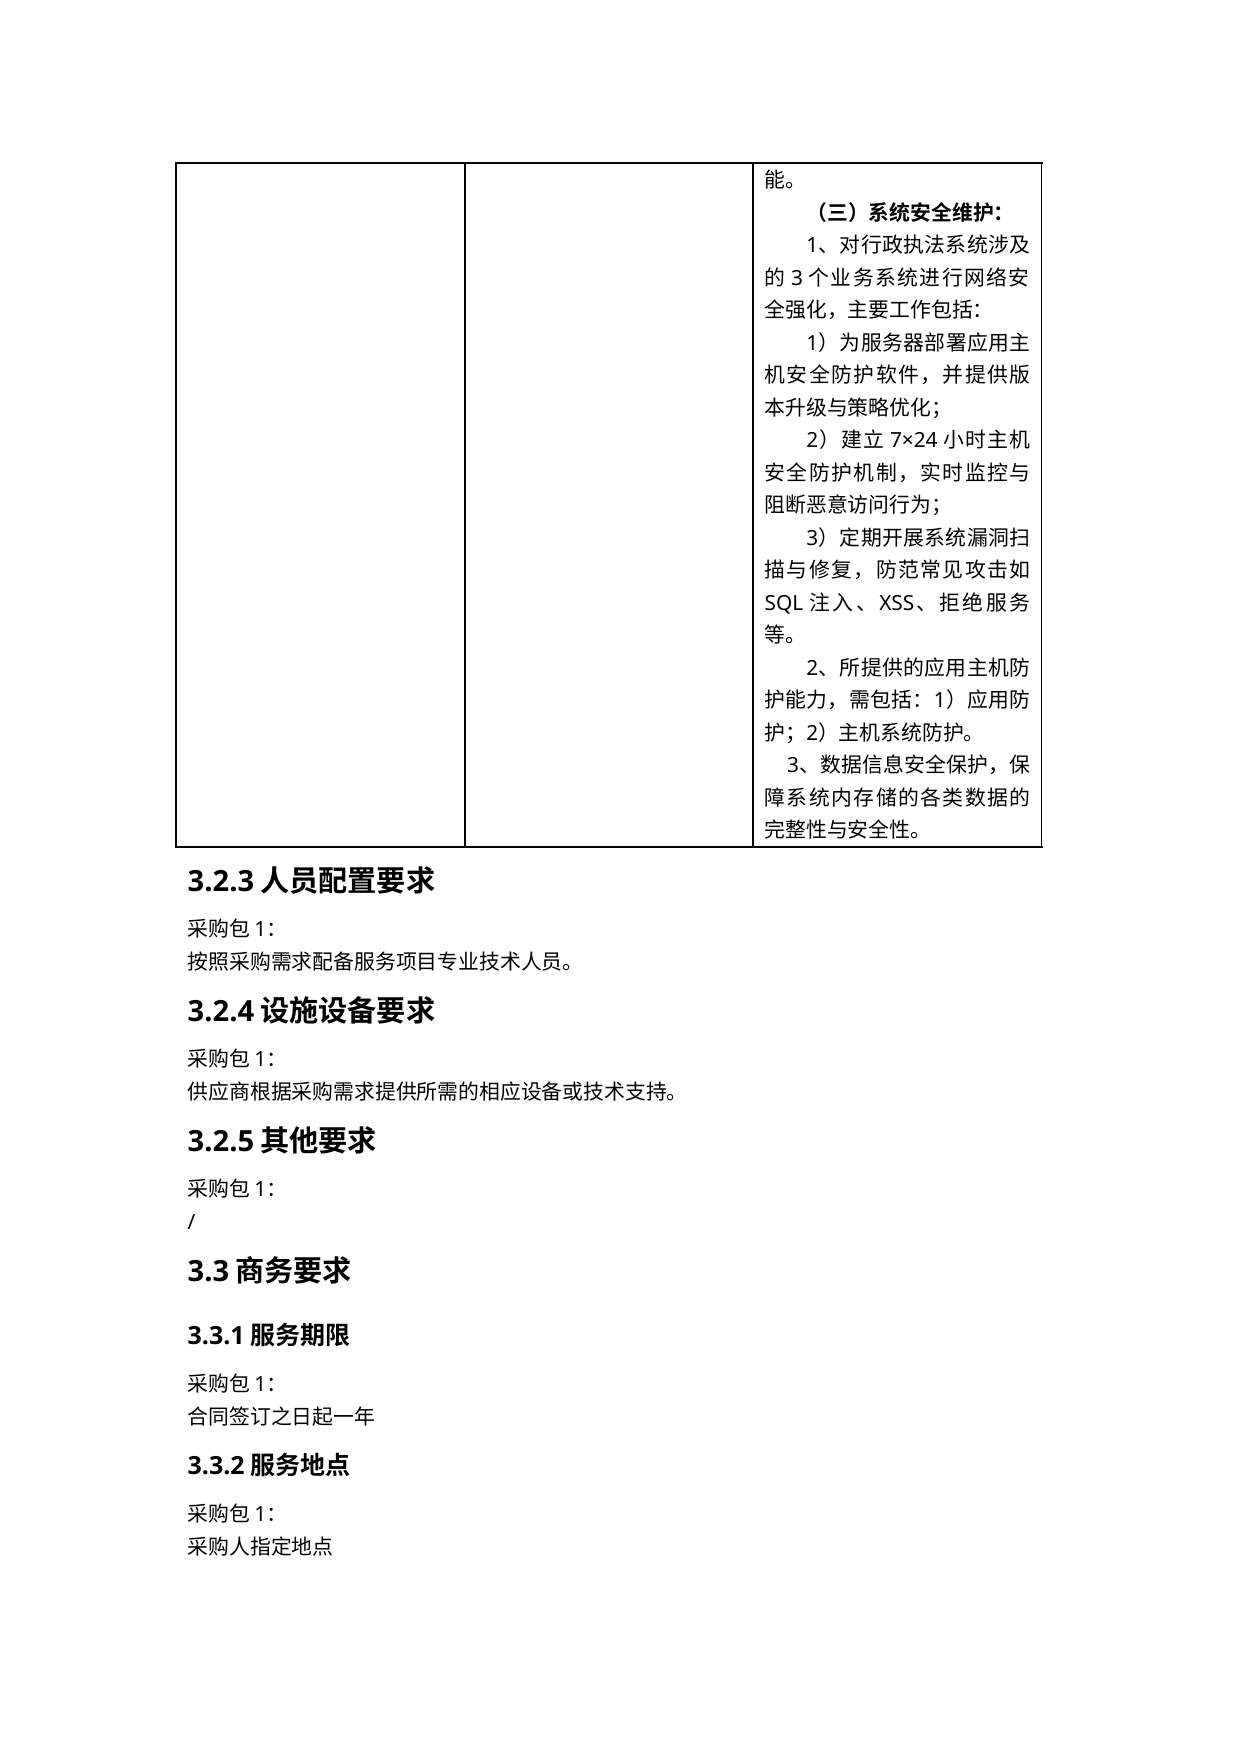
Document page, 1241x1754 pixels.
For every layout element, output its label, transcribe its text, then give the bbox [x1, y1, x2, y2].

text 3.3.1服务期限 [187, 1303, 1053, 1368]
text 采购包1： [187, 1368, 1053, 1400]
text 按照采购需求配备服务项目专业技术人员。 [187, 945, 1053, 978]
text 3.2.4设施设备要求 [187, 978, 1053, 1043]
text / [187, 1205, 1053, 1238]
text 采购包1： [187, 1498, 1053, 1530]
text 采购包1： [187, 1173, 1053, 1205]
text 采购包1： [187, 1043, 1053, 1075]
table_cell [754, 164, 1041, 846]
text 供应商根据采购需求提供所需的相应设备或技术支持。 [187, 1075, 1053, 1108]
text 采购人指定地点 [187, 1530, 1053, 1563]
text 合同签订之日起一年 [187, 1400, 1053, 1433]
text 3.3.2服务地点 [187, 1433, 1053, 1498]
text 采购包1： [187, 913, 1053, 945]
table_cell 1 [177, 164, 464, 846]
table_cell [466, 164, 752, 846]
text 3.2.5其他要求 [187, 1108, 1053, 1173]
text 3.3商务要求 [187, 1238, 1053, 1303]
text 3.2.3人员配置要求 [187, 848, 1053, 913]
